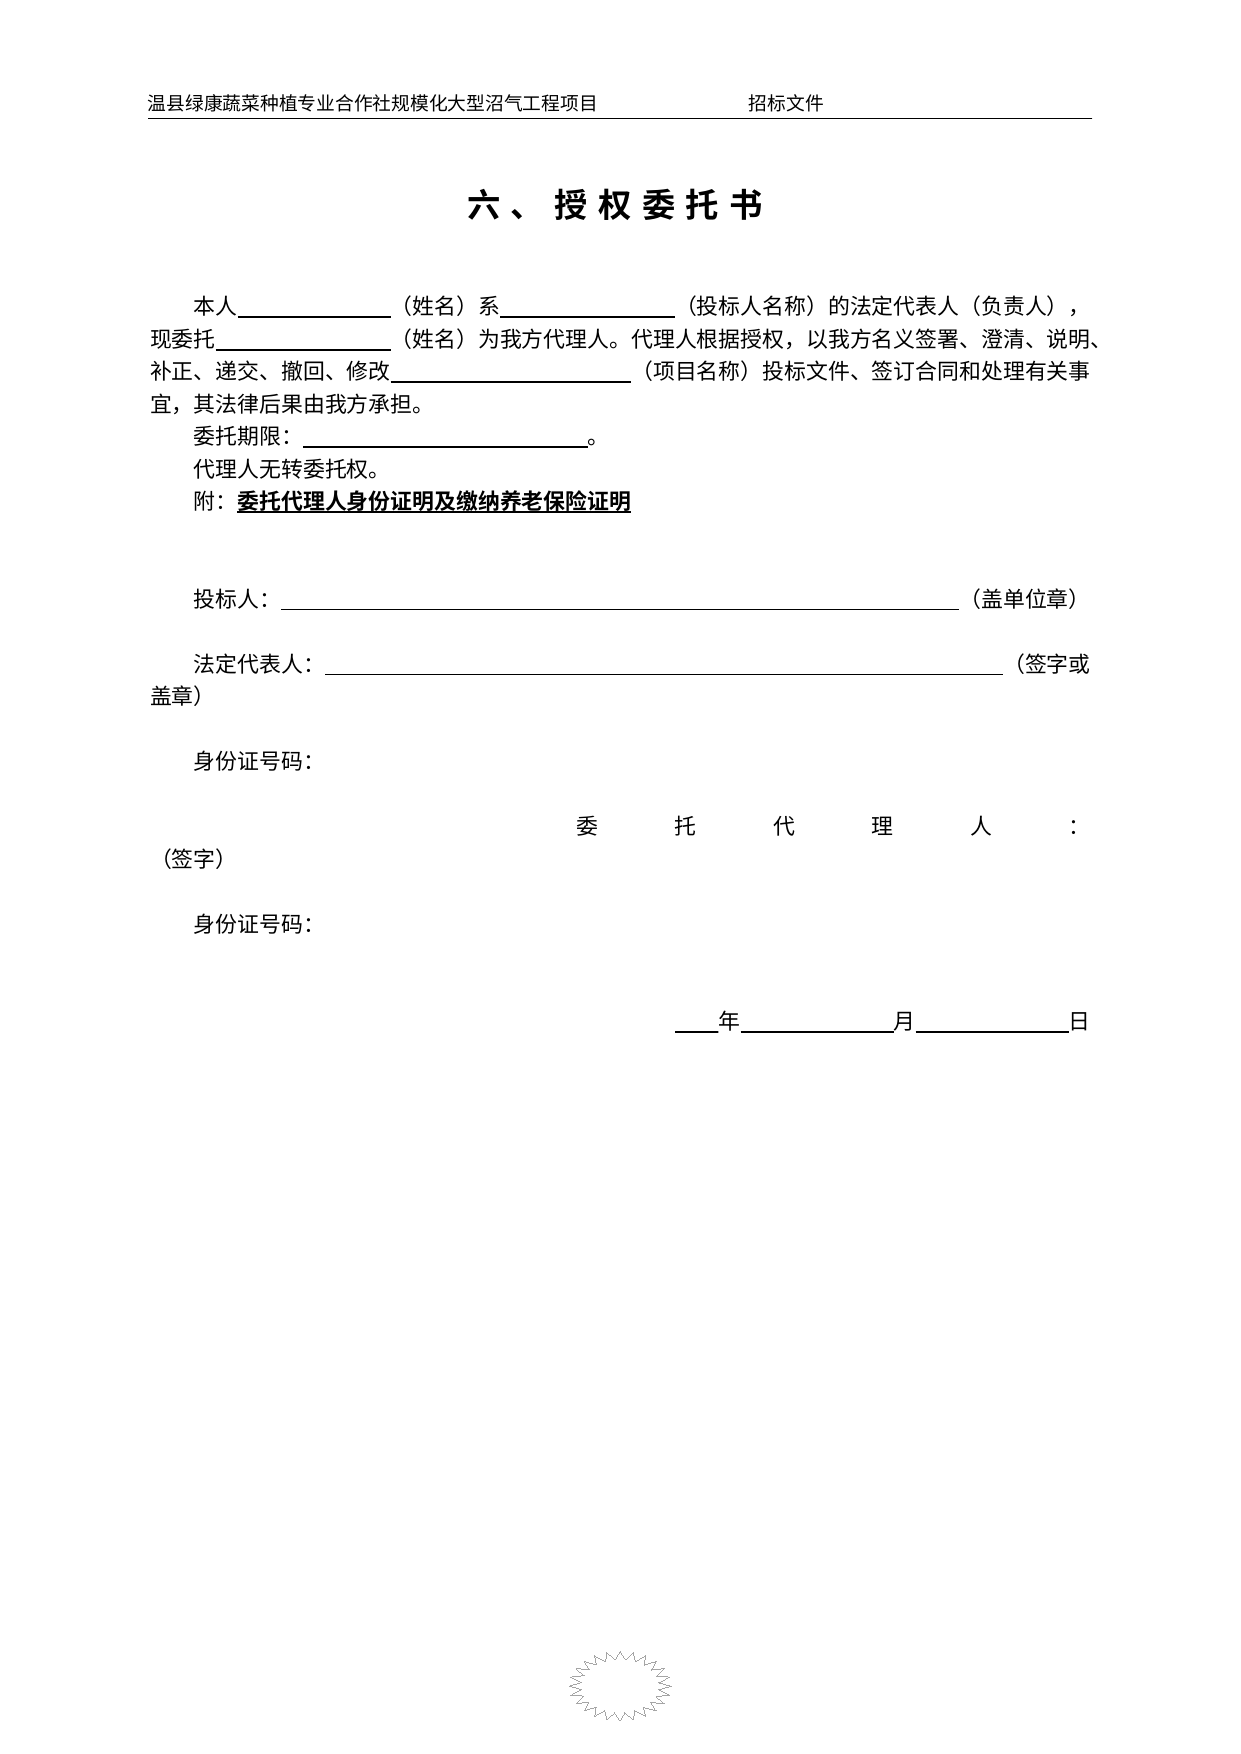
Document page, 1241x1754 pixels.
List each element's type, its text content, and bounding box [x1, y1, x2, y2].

text 法定代表人： （签字或盖章） [150, 646, 1090, 711]
text 六、授权委托书 [150, 171, 1090, 236]
text 委托代理人： （签字） [150, 809, 1090, 874]
text 身份证号码： [150, 906, 1090, 939]
text 委托期限： 。 [150, 419, 1090, 451]
text 年 月 日 [150, 1004, 1090, 1036]
text 代理人无转委托权。 [150, 451, 1090, 484]
text 投标人： （盖单位章） [150, 581, 1090, 614]
text 附：委托代理人身份证明及缴纳养老保险证明 [150, 484, 1090, 516]
text 本人 （姓名）系 （投标人名称）的法定代表人（负责人），现委托 （姓名）为我方代理人。代理人根据授权，以我方名义签署、澄清、说明、补正、递交、撤回、修改 （项目名称）投标文件、签订合同和处理有关事宜，其法律后果由我方承担。 [150, 289, 1090, 419]
text 身份证号码： [150, 744, 1090, 776]
